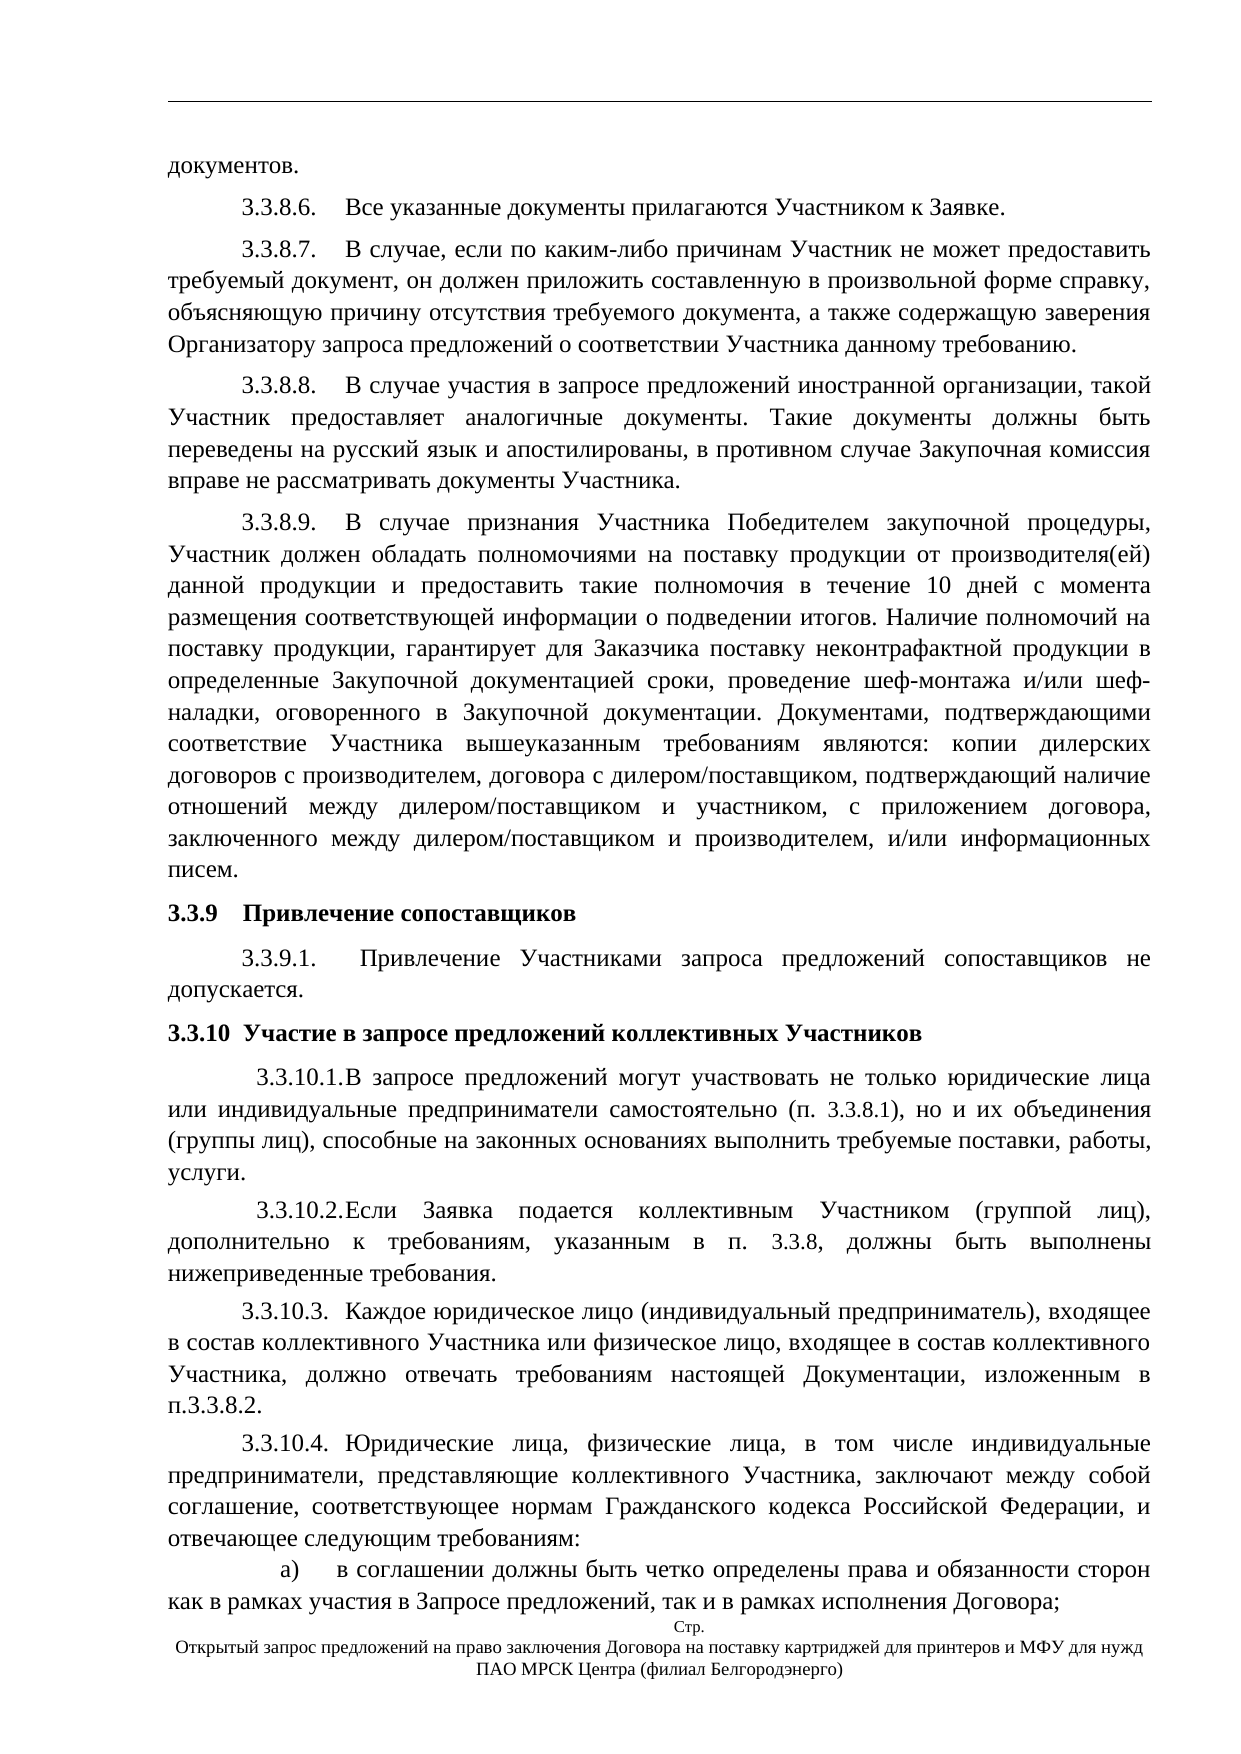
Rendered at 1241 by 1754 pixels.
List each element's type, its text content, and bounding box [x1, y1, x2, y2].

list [168, 150, 1152, 179]
list в соглашении должны быть четко определены права и обязанности сторон как в рамках участия в Запросе предложений, так и в рамках исполнения Договора; [168, 1554, 1152, 1615]
list В запросе предложений могут участвовать не только юридические лица или индивидуальные предприниматели самостоятельно (п. 3.3.8.1), но и их объединения (группы лиц), способные на законных основаниях выполнить требуемые поставки, работы, услуги. [168, 1062, 1152, 1186]
list В случае участия в запросе предложений иностранной организации, такой Участник предоставляет аналогичные документы. Такие документы должны быть переведены на русский язык и апостилированы, в противном случае Закупочная комиссия вправе не рассматривать документы Участника. [168, 371, 1152, 494]
subtitle Привлечение сопоставщиков [168, 898, 1152, 927]
list Если Заявка подается коллективным Участником (группой лиц), дополнительно к требованиям, указанным в п. 3.3.8, должны быть выполнены нижеприведенные требования. [168, 1195, 1152, 1287]
list Привлечение Участниками запроса предложений сопоставщиков не допускается. [168, 943, 1152, 1003]
list В случае, если по каким-либо причинам Участник не может предоставить требуемый документ, он должен приложить составленную в произвольной форме справку, объясняющую причину отсутствия требуемого документа, а также содержащую заверения Организатору запроса предложений о соответствии Участника данному требованию. [168, 234, 1152, 357]
list Все указанные документы прилагаются Участником к Заявке. [168, 192, 1152, 221]
subtitle Участие в запросе предложений коллективных Участников [168, 1018, 1152, 1047]
list Каждое юридическое лицо (индивидуальный предприниматель), входящее в состав коллективного Участника или физическое лицо, входящее в состав коллективного Участника, должно отвечать требованиям настоящей Документации, изложенным в п.3.3.8.2. [168, 1296, 1152, 1419]
list Юридические лица, физические лица, в том числе индивидуальные предприниматели, представляющие коллективного Участника, заключают между собой соглашение, соответствующее нормам Гражданского кодекса Российской Федерации, и отвечающее следующим требованиям: [168, 1428, 1152, 1552]
list В случае признания Участника Победителем закупочной процедуры, Участник должен обладать полномочиями на поставку продукции от производителя(ей) данной продукции и предоставить такие полномочия в течение 10 дней с момента размещения соответствующей информации о подведении итогов. Наличие полномочий на поставку продукции, гарантирует для Заказчика поставку неконтрафактной продукции в определенные Закупочной документацией сроки, проведение шеф-монтажа и/или шеф-наладки, оговоренного в Закупочной документации. Документами, подтверждающими соответствие Участника вышеуказанным требованиям являются: копии дилерских договоров с производителем, договора с дилером/поставщиком, подтверждающий наличие отношений между дилером/поставщиком и участником, с приложением договора, заключенного между дилером/поставщиком и производителем, и/или информационных писем. [168, 507, 1152, 883]
